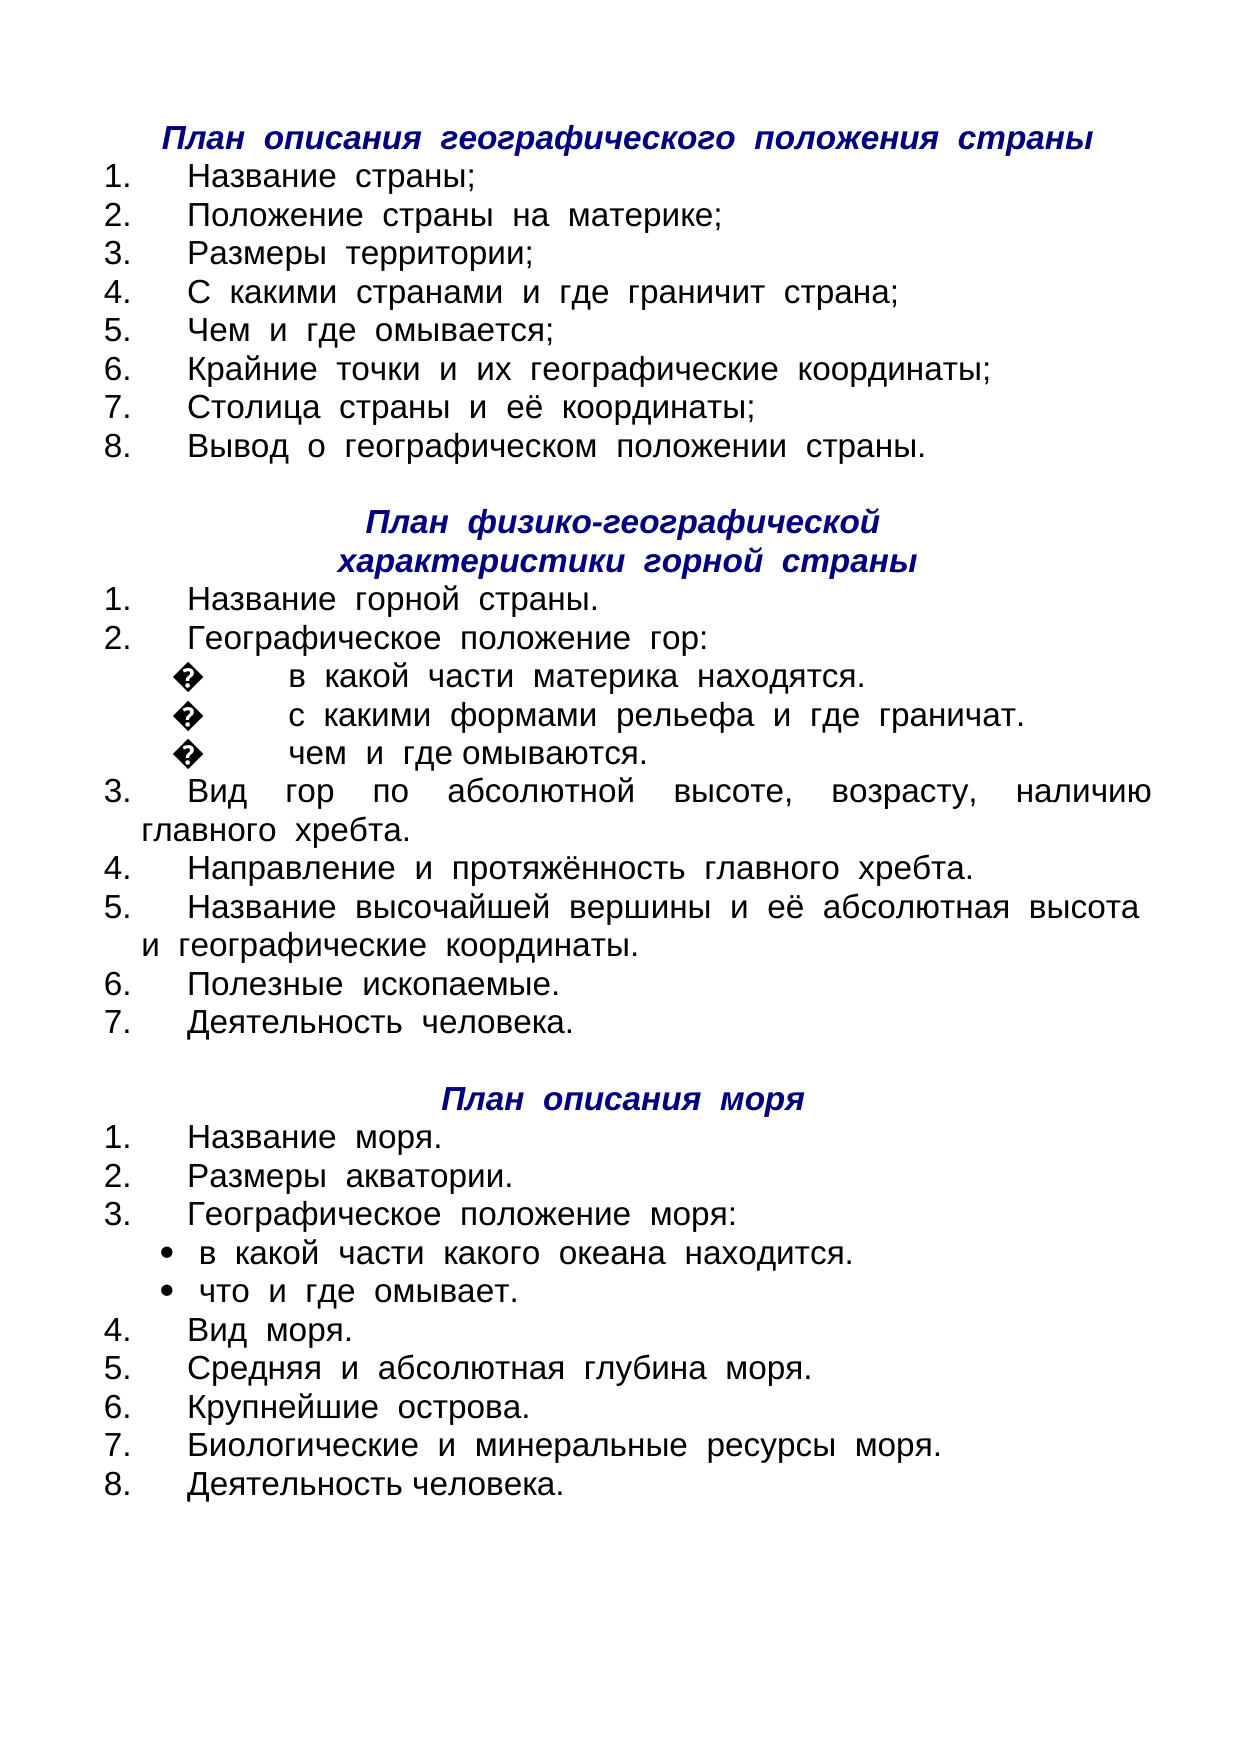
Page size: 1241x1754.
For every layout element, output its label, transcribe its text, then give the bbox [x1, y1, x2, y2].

text � чем и где омываются. [171, 733, 1152, 772]
text � с какими формами рельефа и где граничат. [171, 695, 1152, 733]
list что и где омывает. [161, 1271, 1152, 1310]
text План описания географического положения страны [103, 118, 1152, 157]
text 6. Крупнейшие острова. [103, 1387, 1152, 1425]
text 1. Название страны; [103, 157, 1152, 195]
text План физико-географической [103, 502, 1152, 541]
text План описания моря [103, 1079, 1152, 1117]
text 8. Деятельность человека. [103, 1464, 1152, 1502]
text 5. Название высочайшей вершины и её абсолютная высота и географические координаты. [103, 887, 1152, 964]
text 1. Название моря. [103, 1117, 1152, 1156]
text характеристики горной страны [103, 541, 1152, 579]
text 6. Крайние точки и их географические координаты; [103, 349, 1152, 387]
text 7. Деятельность человека. [103, 1002, 1152, 1041]
text � в какой части материка находятся. [171, 656, 1152, 695]
text 3. Географическое положение моря: [103, 1194, 1152, 1233]
text 5. Средняя и абсолютная глубина моря. [103, 1348, 1152, 1387]
text 4. Направление и протяжённость главного хребта. [103, 848, 1152, 887]
text 2. Размеры акватории. [103, 1156, 1152, 1194]
text 3. Вид гор по абсолютной высоте, возрасту, наличию главного хребта. [103, 772, 1152, 848]
text 3. Размеры территории; [103, 233, 1152, 272]
text 8. Вывод о географическом положении страны. [103, 426, 1152, 464]
text 6. Полезные ископаемые. [103, 964, 1152, 1002]
list в какой части какого океана находится. [161, 1233, 1152, 1271]
text 2. Положение страны на материке; [103, 195, 1152, 233]
text 2. Географическое положение гор: [103, 618, 1152, 656]
text 7. Биологические и минеральные ресурсы моря. [103, 1425, 1152, 1464]
text 5. Чем и где омывается; [103, 310, 1152, 349]
text 4. С какими странами и где граничит страна; [103, 272, 1152, 310]
text 7. Столица страны и её координаты; [103, 387, 1152, 426]
text 4. Вид моря. [103, 1310, 1152, 1348]
text 1. Название горной страны. [103, 579, 1152, 618]
